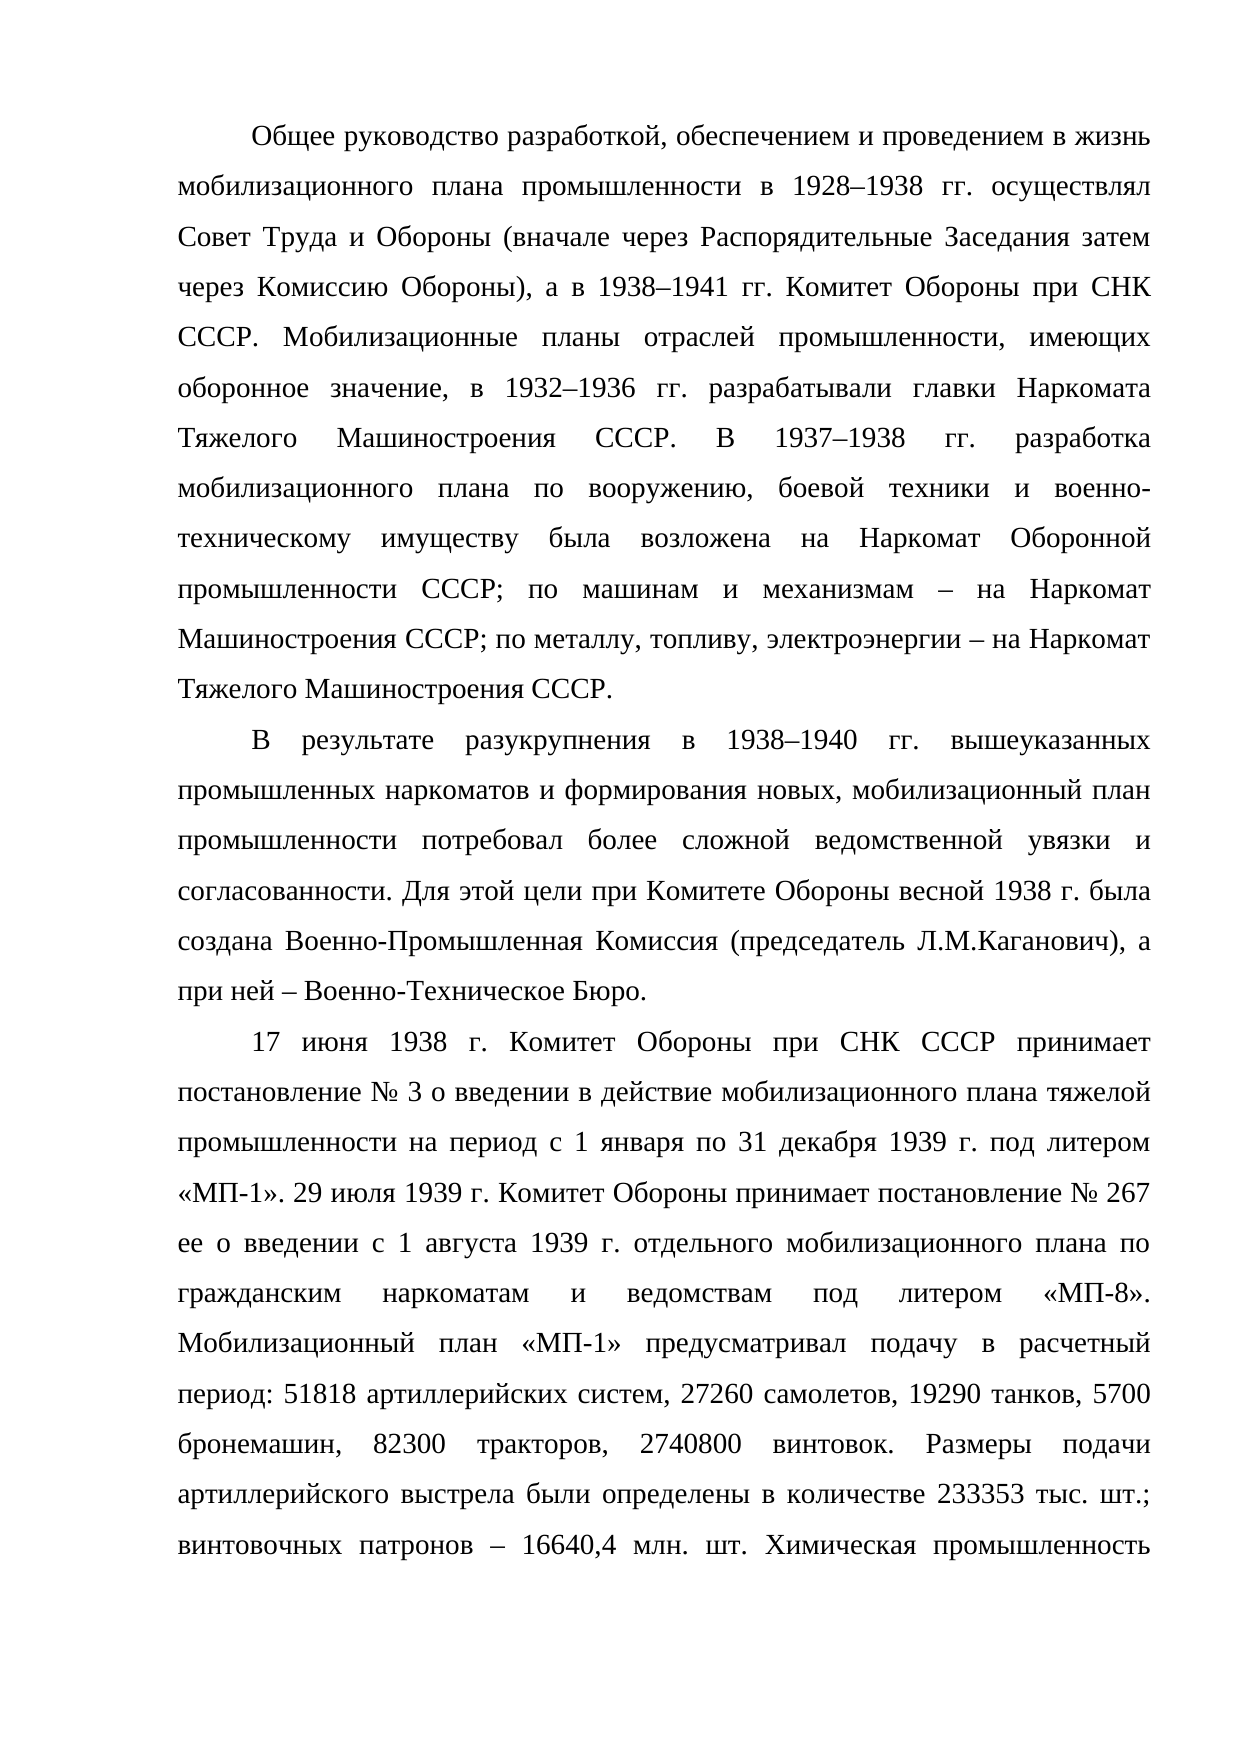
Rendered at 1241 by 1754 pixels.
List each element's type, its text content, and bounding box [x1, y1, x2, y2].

text Общее руководство разработкой, обеспечением и проведением в жизнь мобилизационного плана промышленности в 1928–1938 гг. осуществлял Совет Труда и Обороны (вначале через Распорядительные Заседания затем через Комиссию Обороны), а в 1938–1941 гг. Комитет Обороны при СНК СССР. Мобилизационные планы отраслей промышленности, имеющих оборонное значение, в 1932–1936 гг. разрабатывали главки Наркомата Тяжелого Машиностроения СССР. В 1937–1938 гг. разработка мобилизационного плана по вооружению, боевой техники и военно-техническому имуществу была возложена на Наркомат Оборонной промышленности СССР; по машинам и механизмам – на Наркомат Машиностроения СССР; по металлу, топливу, электроэнергии – на Наркомат Тяжелого Машиностроения СССР. [177, 118, 1152, 705]
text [177, 1024, 1152, 1560]
text В результате разукрупнения в 1938–1940 гг. вышеуказанных промышленных наркоматов и формирования новых, мобилизационный план промышленности потребовал более сложной ведомственной увязки и согласованности. Для этой цели при Комитете Обороны весной 1938 г. была создана Военно-Промышленная Комиссия (председатель Л.М.Каганович), а при ней – Военно-Техническое Бюро. [177, 722, 1152, 1007]
